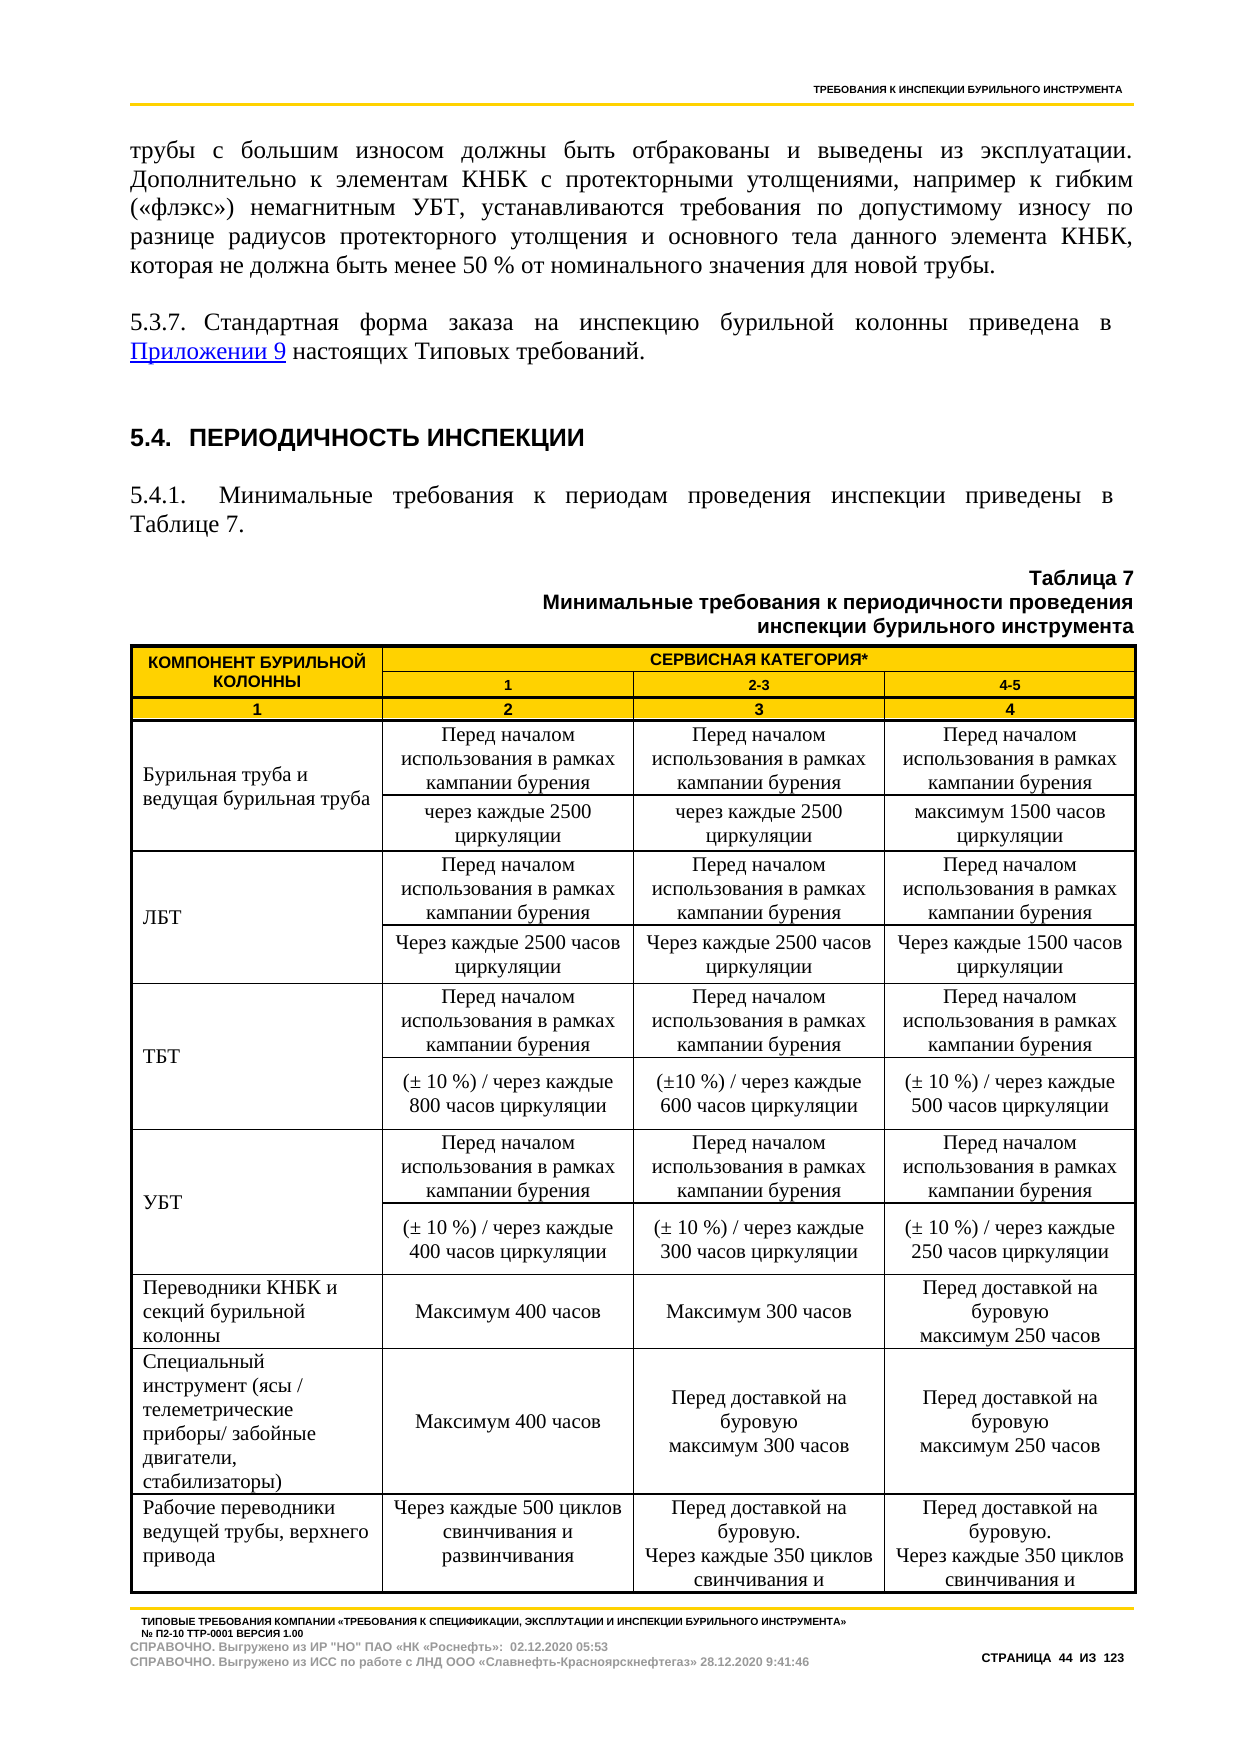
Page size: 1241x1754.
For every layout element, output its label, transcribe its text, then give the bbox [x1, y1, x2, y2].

table_cell (± 10 %) / через каждые 250 часов циркуляции [885, 1204, 1134, 1274]
table_header КОМПОНЕНТ БУРИЛЬНОЙ КОЛОННЫ [133, 648, 382, 696]
text Таблица 7 [130, 566, 1134, 590]
table_cell Переводники КНБК и секций бурильной колонны [133, 1275, 382, 1347]
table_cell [133, 1495, 382, 1591]
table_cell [885, 1495, 1134, 1591]
table_cell 4-5 [885, 672, 1134, 696]
table_cell Максимум 400 часов [383, 1349, 633, 1493]
table_cell (± 10 %) / через каждые 400 часов циркуляции [383, 1204, 633, 1274]
table_cell 1 [133, 699, 382, 718]
table_cell ЛБТ [133, 852, 382, 983]
table_cell (± 10 %) / через каждые 500 часов циркуляции [885, 1058, 1134, 1128]
table_cell 1 [383, 672, 633, 696]
table_cell Перед началом использования в рамках кампании бурения [634, 984, 884, 1056]
table_cell Бурильная труба и ведущая бурильная труба [133, 722, 382, 850]
table_cell Через каждые 1500 часов циркуляции [885, 926, 1134, 983]
table_cell Через каждые 2500 часов циркуляции [383, 926, 633, 983]
text Минимальные требования к периодичности проведения [130, 590, 1134, 614]
table_cell 3 [634, 699, 884, 718]
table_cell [634, 1495, 884, 1591]
list Минимальные требования к периодам проведения инспекции приведены в Таблице 7. [130, 480, 1134, 537]
table_cell через каждые 2500 циркуляции [383, 796, 633, 850]
table_header СЕРВИСНАЯ КАТЕГОРИЯ* [383, 648, 1134, 671]
table_cell Перед началом использования в рамках кампании бурения [634, 1130, 884, 1202]
table_cell Перед началом использования в рамках кампании бурения [383, 984, 633, 1056]
table_cell 2-3 [634, 672, 884, 696]
table_cell максимум 1500 часов циркуляции [885, 796, 1134, 850]
table_cell (± 10 %) / через каждые 800 часов циркуляции [383, 1058, 633, 1128]
text инспекции бурильного инструмента [130, 614, 1134, 638]
table_cell Перед доставкой на буровую максимум 300 часов [634, 1349, 884, 1493]
table_cell (± 10 %) / через каждые 300 часов циркуляции [634, 1204, 884, 1274]
table_cell Перед началом использования в рамках кампании бурения [885, 1130, 1134, 1202]
table_cell Перед началом использования в рамках кампании бурения [383, 1130, 633, 1202]
list Стандартная форма заказа на инспекцию бурильной колонны приведена в Приложении 9 настоящих Типовых требований. [130, 307, 1134, 365]
table_cell Перед началом использования в рамках кампании бурения [885, 852, 1134, 924]
table_cell УБТ [133, 1130, 382, 1274]
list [130, 135, 1134, 279]
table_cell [383, 1495, 633, 1591]
table_cell Перед доставкой на буровую максимум 250 часов [885, 1275, 1134, 1347]
table_cell Перед началом использования в рамках кампании бурения [634, 852, 884, 924]
table_cell Перед началом использования в рамках кампании бурения [383, 852, 633, 924]
table_cell 4 [885, 699, 1134, 718]
table_cell Перед началом использования в рамках кампании бурения [634, 722, 884, 794]
table_cell 2 [383, 699, 633, 718]
subtitle ПЕРИОДИЧНОСТЬ ИНСПЕКЦИИ [130, 422, 1134, 451]
table_cell ТБТ [133, 984, 382, 1128]
table_cell Перед началом использования в рамках кампании бурения [383, 722, 633, 794]
table_cell Максимум 400 часов [383, 1275, 633, 1347]
table_cell Максимум 300 часов [634, 1275, 884, 1347]
table_cell (±10 %) / через каждые 600 часов циркуляции [634, 1058, 884, 1128]
table_cell Специальный инструмент (ясы / телеметрические приборы/ забойные двигатели, стабилизаторы) [133, 1349, 382, 1493]
table_cell Через каждые 2500 часов циркуляции [634, 926, 884, 983]
table_cell Перед началом использования в рамках кампании бурения [885, 984, 1134, 1056]
table_cell через каждые 2500 циркуляции [634, 796, 884, 850]
table_cell Перед началом использования в рамках кампании бурения [885, 722, 1134, 794]
table_cell Перед доставкой на буровую максимум 250 часов [885, 1349, 1134, 1493]
